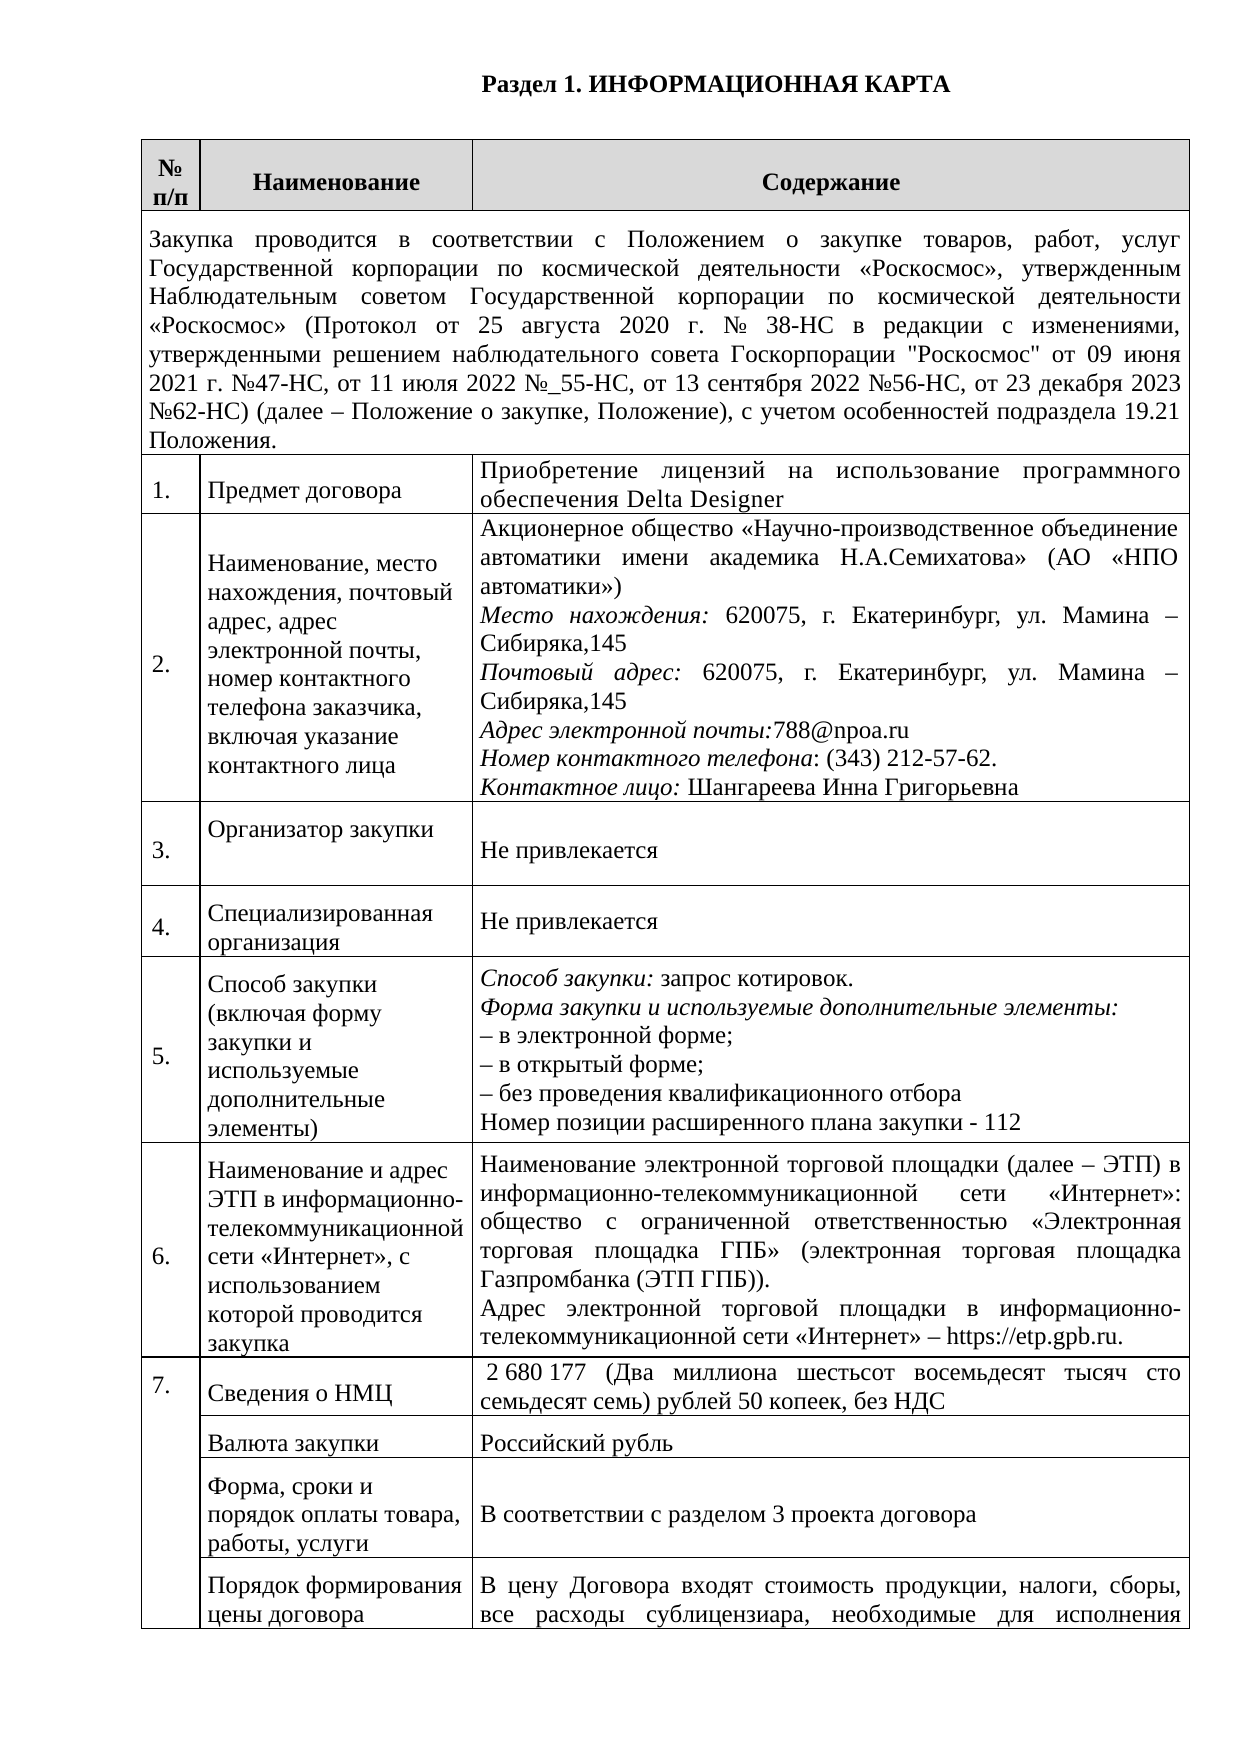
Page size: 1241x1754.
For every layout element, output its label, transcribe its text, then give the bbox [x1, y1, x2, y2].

table_cell 2 680 177 (Два миллиона шестьсот восемьдесят тысяч сто семьдесят семь) рублей 50 копеек, без НДС [473, 1358, 1189, 1415]
table_cell В соответствии с разделом 3 проекта договора [473, 1458, 1189, 1557]
table_cell Сведения о НМЦ [201, 1358, 472, 1415]
table_cell [142, 455, 199, 512]
table_cell Способ закупки: запрос котировок. Форма закупки и используемые дополнительные элементы: – в электронной форме; – в открытый форме; – без проведения квалификационного отбора Номер позиции расширенного плана закупки - 112 [473, 957, 1189, 1142]
table_cell [142, 1143, 199, 1356]
table_cell Российский рубль [473, 1416, 1189, 1457]
table_cell Организатор закупки [201, 802, 472, 884]
table_cell [142, 957, 199, 1142]
table_cell Форма, сроки и порядок оплаты товара, работы, услуги [201, 1458, 472, 1557]
table_cell Не привлекается [473, 886, 1189, 956]
table_cell Специализированная организация [201, 886, 472, 956]
table_header Наименование [201, 140, 472, 210]
table_cell [142, 802, 199, 884]
table_cell Акционерное общество «Научно-производственное объединение автоматики имени академика Н.А.Семихатова» (АО «НПО автоматики») Место нахождения: 620075, г. Екатеринбург, ул. Мамина – Сибиряка,145 Почтовый адрес: 620075, г. Екатеринбург, ул. Мамина – Сибиряка,145 Адрес электронной почты:788@npoa.ru Номер контактного телефона: (343) 212-57-62. Контактное лицо: Шангареева Инна Григорьевна [473, 514, 1189, 801]
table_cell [201, 1558, 472, 1628]
table_cell Валюта закупки [201, 1416, 472, 1457]
table_cell [142, 886, 199, 956]
table_cell Закупка проводится в соответствии с Положением о закупке товаров, работ, услуг Государственной корпорации по космической деятельности «Роскосмос», утвержденным Наблюдательным советом Государственной корпорации по космической деятельности «Роскосмос» (Протокол от 25 августа 2020 г. № 38-НС в редакции с изменениями, утвержденными решением наблюдательного совета Госкорпорации "Роскосмос" от 09 июня 2021 г. №47-НС, от 11 июля 2022 №_55-НС, от 13 сентября 2022 №56-НС, от 23 декабря 2023 №62-НС) (далее – Положение о закупке, Положение), с учетом особенностей подраздела 19.21 Положения. [142, 211, 1189, 454]
table_cell [142, 514, 199, 801]
table_cell Предмет договора [201, 455, 472, 512]
table_cell Наименование и адрес ЭТП в информационно-телекоммуникационной сети «Интернет», с использованием которой проводится закупка [201, 1143, 472, 1356]
table_cell Наименование, место нахождения, почтовый адрес, адрес электронной почты, номер контактного телефона заказчика, включая указание контактного лица [201, 514, 472, 801]
text Раздел 1. ИНФОРМАЦИОННАЯ КАРТА [266, 69, 1166, 98]
table_cell [142, 1358, 199, 1628]
table_cell Приобретение лицензий на использование программного обеспечения Delta Designer [473, 455, 1189, 512]
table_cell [473, 1558, 1189, 1628]
table_cell Способ закупки (включая форму закупки и используемые дополнительные элементы) [201, 957, 472, 1142]
table_header Содержание [473, 140, 1189, 210]
table_header № п/п [142, 140, 199, 210]
table_cell Не привлекается [473, 802, 1189, 884]
table_cell Наименование электронной торговой площадки (далее – ЭТП) в информационно-телекоммуникационной сети «Интернет»: общество с ограниченной ответственностью «Электронная торговая площадка ГПБ» (электронная торговая площадка Газпромбанка (ЭТП ГПБ)). Адрес электронной торговой площадки в информационно-телекоммуникационной сети «Интернет» – https://etp.gpb.ru. [473, 1143, 1189, 1356]
